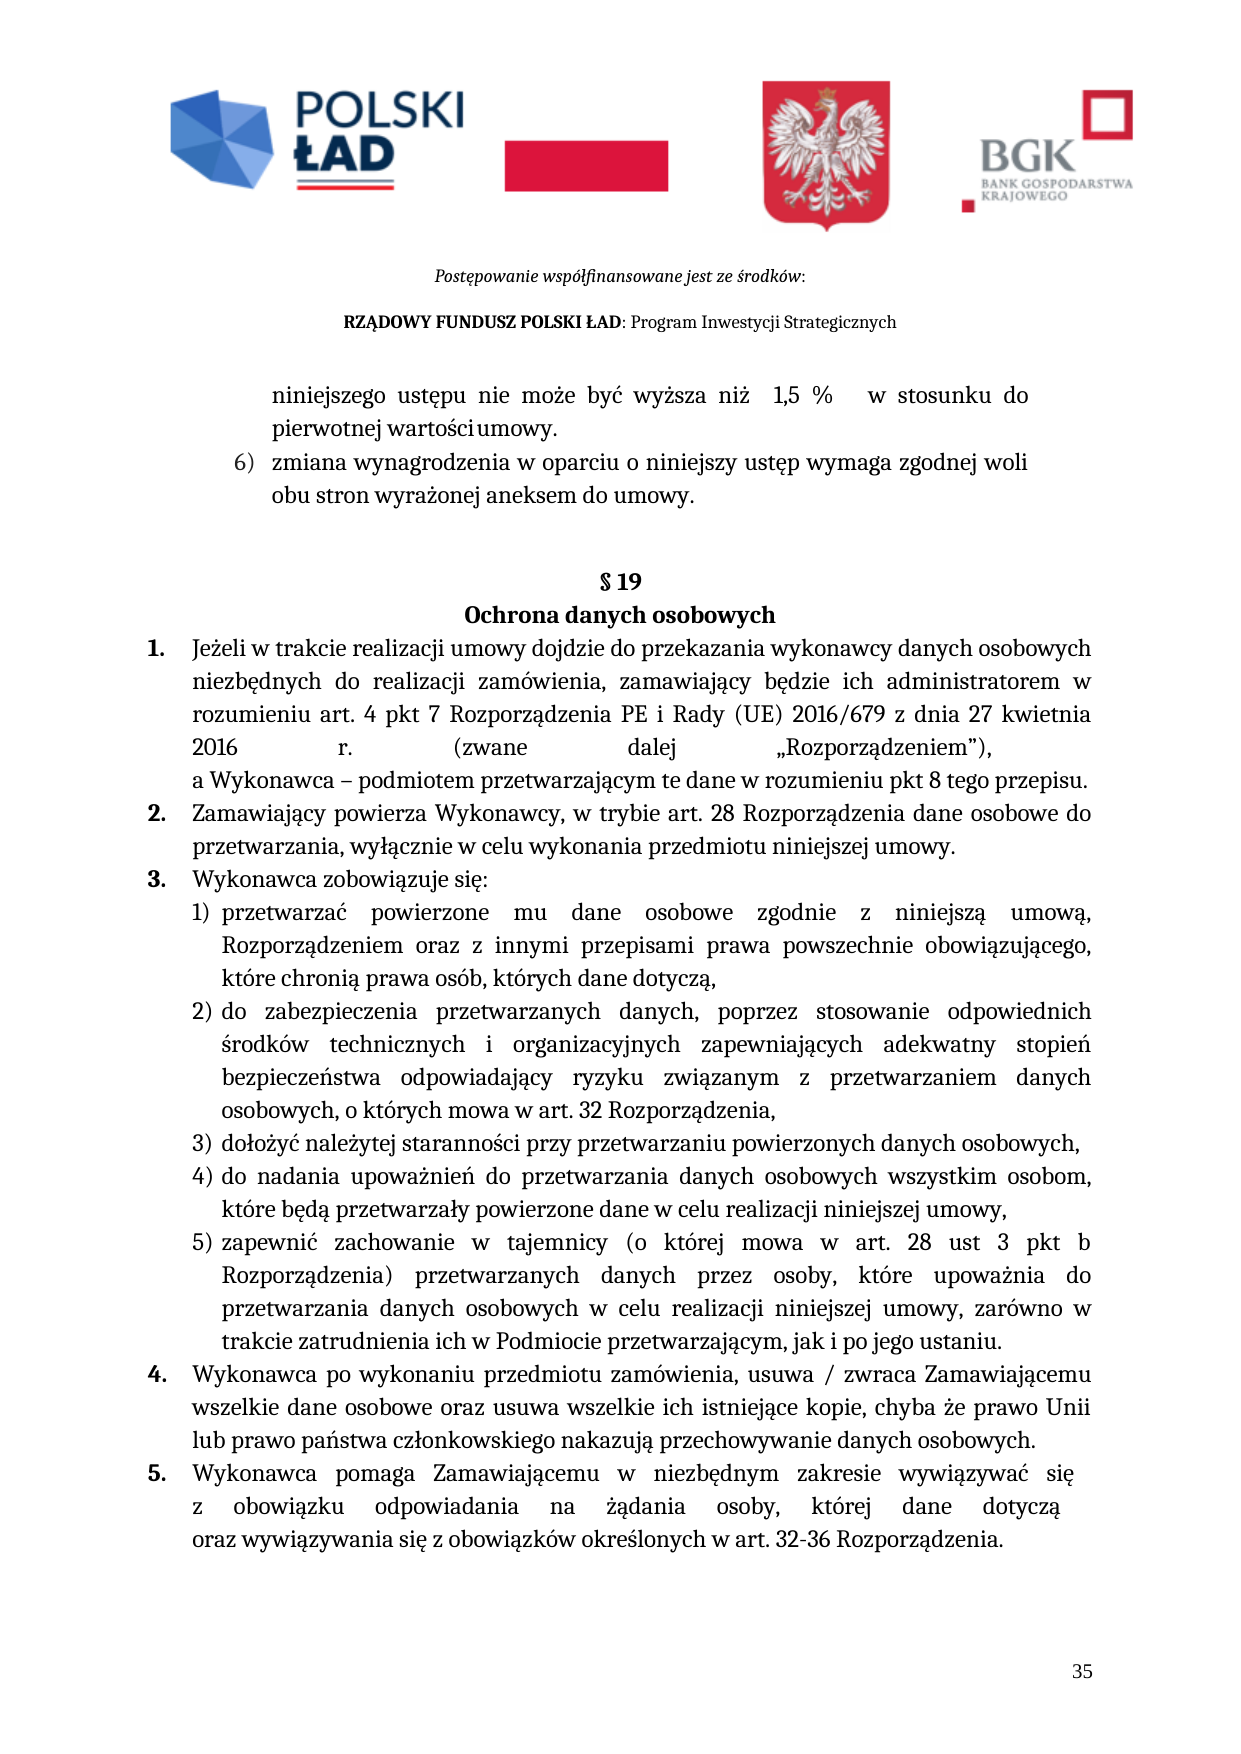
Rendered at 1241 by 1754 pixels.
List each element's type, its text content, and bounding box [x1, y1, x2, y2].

list do zabezpieczenia przetwarzanych danych, poprzez stosowanie odpowiednich środków technicznych i organizacyjnych zapewniających adekwatny stopień bezpieczeństwa odpowiadający ryzyku związanym z przetwarzaniem danych osobowych, o których mowa w art. 32 Rozporządzenia, [192, 997, 1093, 1124]
text § 19 [148, 567, 1093, 596]
text Ochrona danych osobowych [148, 601, 1093, 629]
list Jeżeli w trakcie realizacji umowy dojdzie do przekazania wykonawcy danych osobowych niezbędnych do realizacji zamówienia, zamawiający będzie ich administratorem w rozumieniu art. 4 pkt 7 Rozporządzenia PE i Rady (UE) 2016/679 z dnia 27 kwietnia 2016 r. (zwane dalej „Rozporządzeniem”), a Wykonawca – podmiotem przetwarzającym te dane w rozumieniu pkt 8 tego przepisu. [148, 633, 1093, 794]
list przetwarzać powierzone mu dane osobowe zgodnie z niniejszą umową, Rozporządzeniem oraz z innymi przepisami prawa powszechnie obowiązującego, które chronią prawa osób, których dane dotyczą, [192, 898, 1093, 992]
list dołożyć należytej staranności przy przetwarzaniu powierzonych danych osobowych, [192, 1129, 1093, 1158]
list Wykonawca po wykonaniu przedmiotu zamówienia, usuwa / zwraca Zamawiającemu wszelkie dane osobowe oraz usuwa wszelkie ich istniejące kopie, chyba że prawo Unii lub prawo państwa członkowskiego nakazują przechowywanie danych osobowych. [148, 1360, 1093, 1455]
list Zamawiający powierza Wykonawcy, w trybie art. 28 Rozporządzenia dane osobowe do przetwarzania, wyłącznie w celu wykonania przedmiotu niniejszej umowy. [148, 799, 1093, 860]
list Wykonawca pomaga Zamawiającemu w niezbędnym zakresie wywiązywać się z obowiązku odpowiadania na żądania osoby, której dane dotyczą oraz wywiązywania się z obowiązków określonych w art. 32-36 Rozporządzenia. [148, 1459, 1093, 1554]
list Wykonawca zobowiązuje się: [148, 865, 1093, 893]
list zapewnić zachowanie w tajemnicy (o której mowa w art. 28 ust 3 pkt b Rozporządzenia) przetwarzanych danych przez osoby, które upoważnia do przetwarzania danych osobowych w celu realizacji niniejszej umowy, zarówno w trakcie zatrudnienia ich w Podmiocie przetwarzającym, jak i po jego ustaniu. [192, 1228, 1093, 1356]
picture [147, 53, 1166, 241]
list zmiana wynagrodzenia w oparciu o niniejszy ustęp wymaga zgodnej woli obu stron wyrażonej aneksem do umowy. [234, 448, 1028, 509]
list do nadania upoważnień do przetwarzania danych osobowych wszystkim osobom, które będą przetwarzały powierzone dane w celu realizacji niniejszej umowy, [192, 1162, 1093, 1224]
